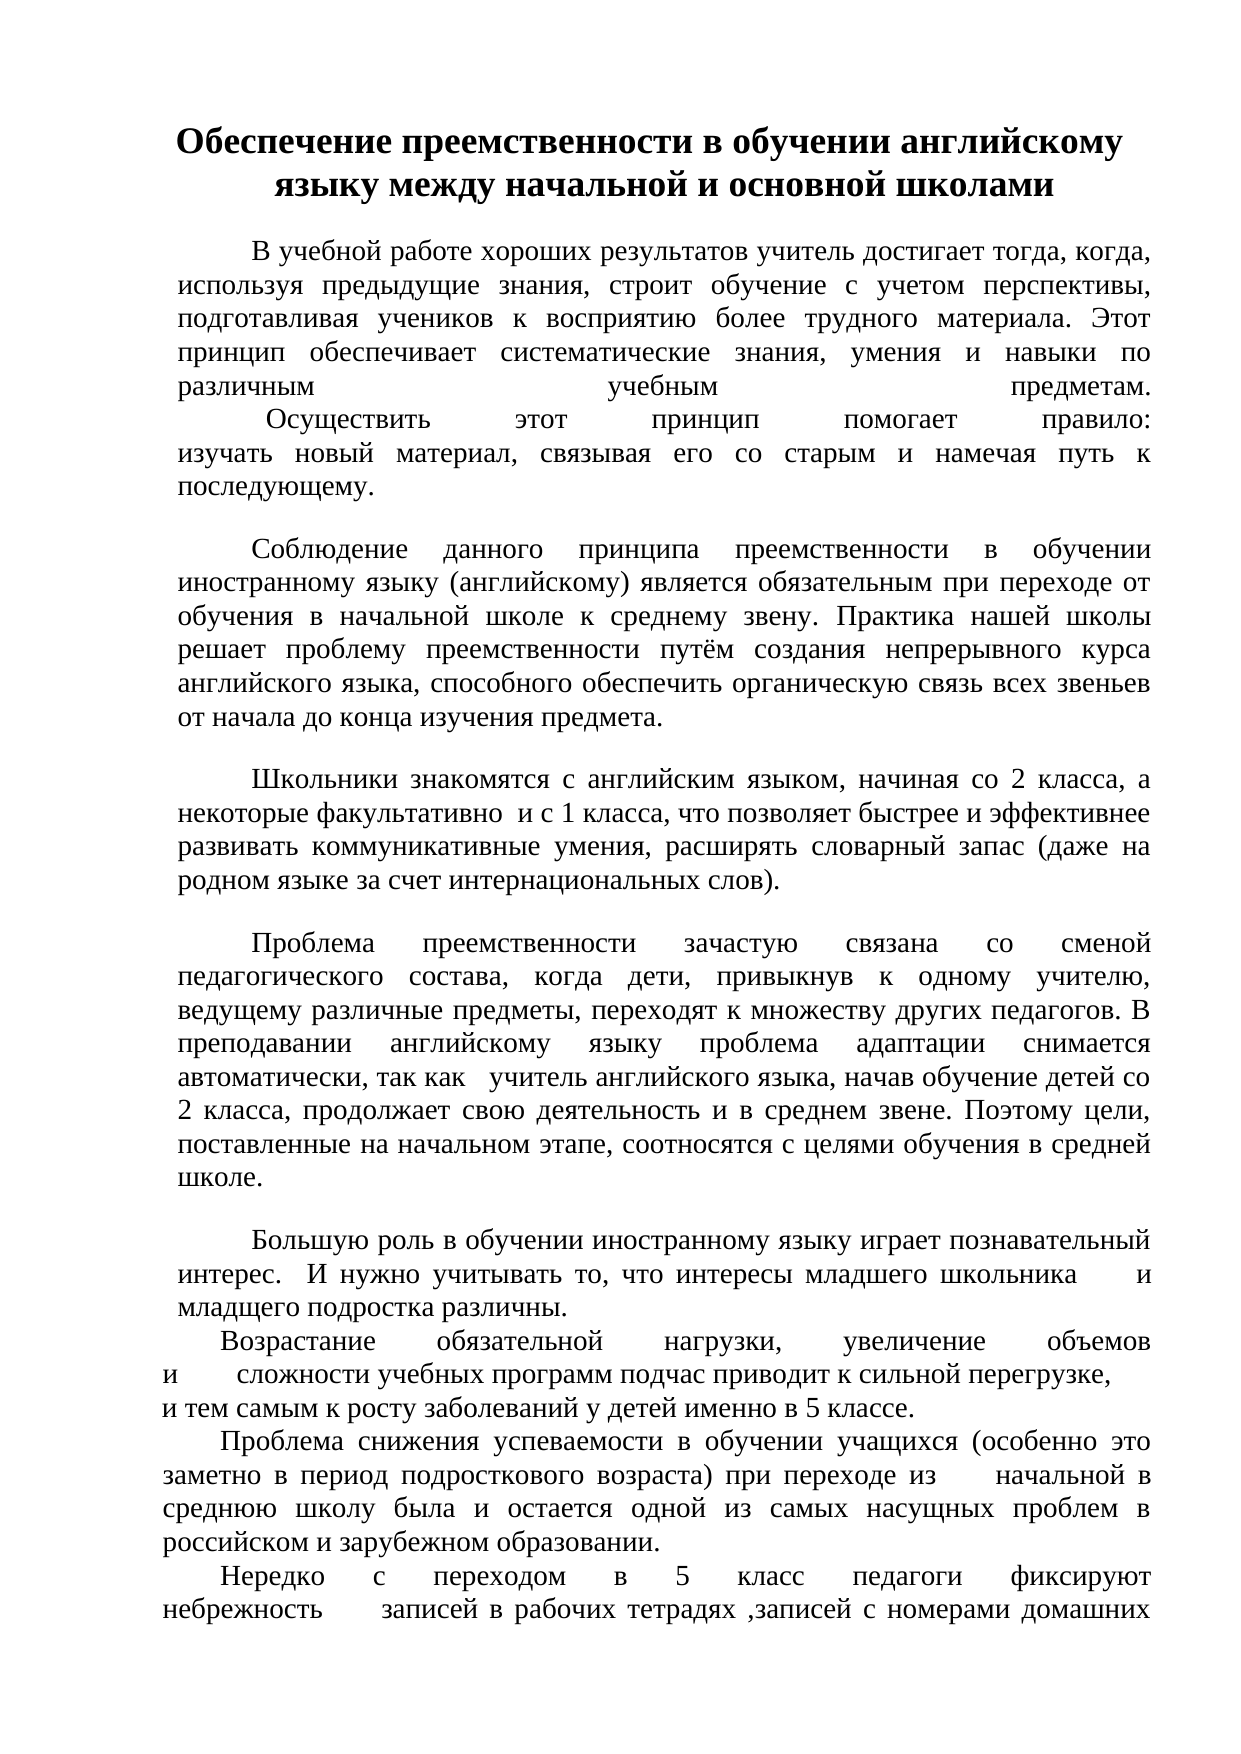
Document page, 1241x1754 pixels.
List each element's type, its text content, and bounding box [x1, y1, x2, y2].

text Большую роль в обучении иностранному языку играет познавательный интерес. И нужно учитывать то, что интересы младшего школьника и младщего подростка различны. [177, 1222, 1152, 1323]
text Возрастание обязательной нагрузки, увеличение объемов и сложности учебных программ подчас приводит к сильной перегрузке, [103, 1323, 1152, 1390]
text Соблюдение данного принципа преемственности в обучении иностранному языку (английскому) является обязательным при переходе от обучения в начальной школе к среднему звену. Практика нашей школы решает проблему преемственности путём создания непрерывного курса английского языка, способного обеспечить органическую связь всех звеньев от начала до конца изучения предмета. [177, 531, 1152, 732]
text и тем самым к росту заболеваний у детей именно в 5 классе. [103, 1390, 1152, 1423]
text Проблема преемственности зачастую связана со сменой педагогического состава, когда дети, привыкнув к одному учителю, ведущему различные предметы, переходят к множеству других педагогов. В преподавании английскому языку проблема адаптации снимается автоматически, так как учитель английского языка, начав обучение детей со 2 класса, продолжает свою деятельность и в среднем звене. Поэтому цели, поставленные на начальном этапе, соотносятся с целями обучения в средней школе. [177, 925, 1152, 1193]
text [103, 1558, 1152, 1625]
text Школьники знакомятся с английским языком, начиная со 2 класса, а некоторые факультативно и с 1 класса, что позволяет быстрее и эффективнее развивать коммуникативные умения, расширять словарный запас (даже на родном языке за счет интернациональных слов). [177, 761, 1152, 896]
text Проблема снижения успеваемости в обучении учащихся (особенно это заметно в период подросткового возраста) при переходе из начальной в среднюю школу была и остается одной из самых насущных проблем в российском и зарубежном образовании. [103, 1423, 1152, 1558]
text Обеспечение преемственности в обучении английскому языку между начальной и основной школами [148, 118, 1152, 204]
text В учебной работе хороших результатов учитель достигает тогда, когда, используя предыдущие знания, строит обучение с учетом перспективы, подготавливая учеников к восприятию более трудного материала. Этот принцип обеспечивает систематические знания, умения и навыки по различным учебным предметам. Осуществить этот принцип помогает правило: изучать новый материал, связывая его со старым и намечая путь к последующему. [177, 233, 1152, 502]
